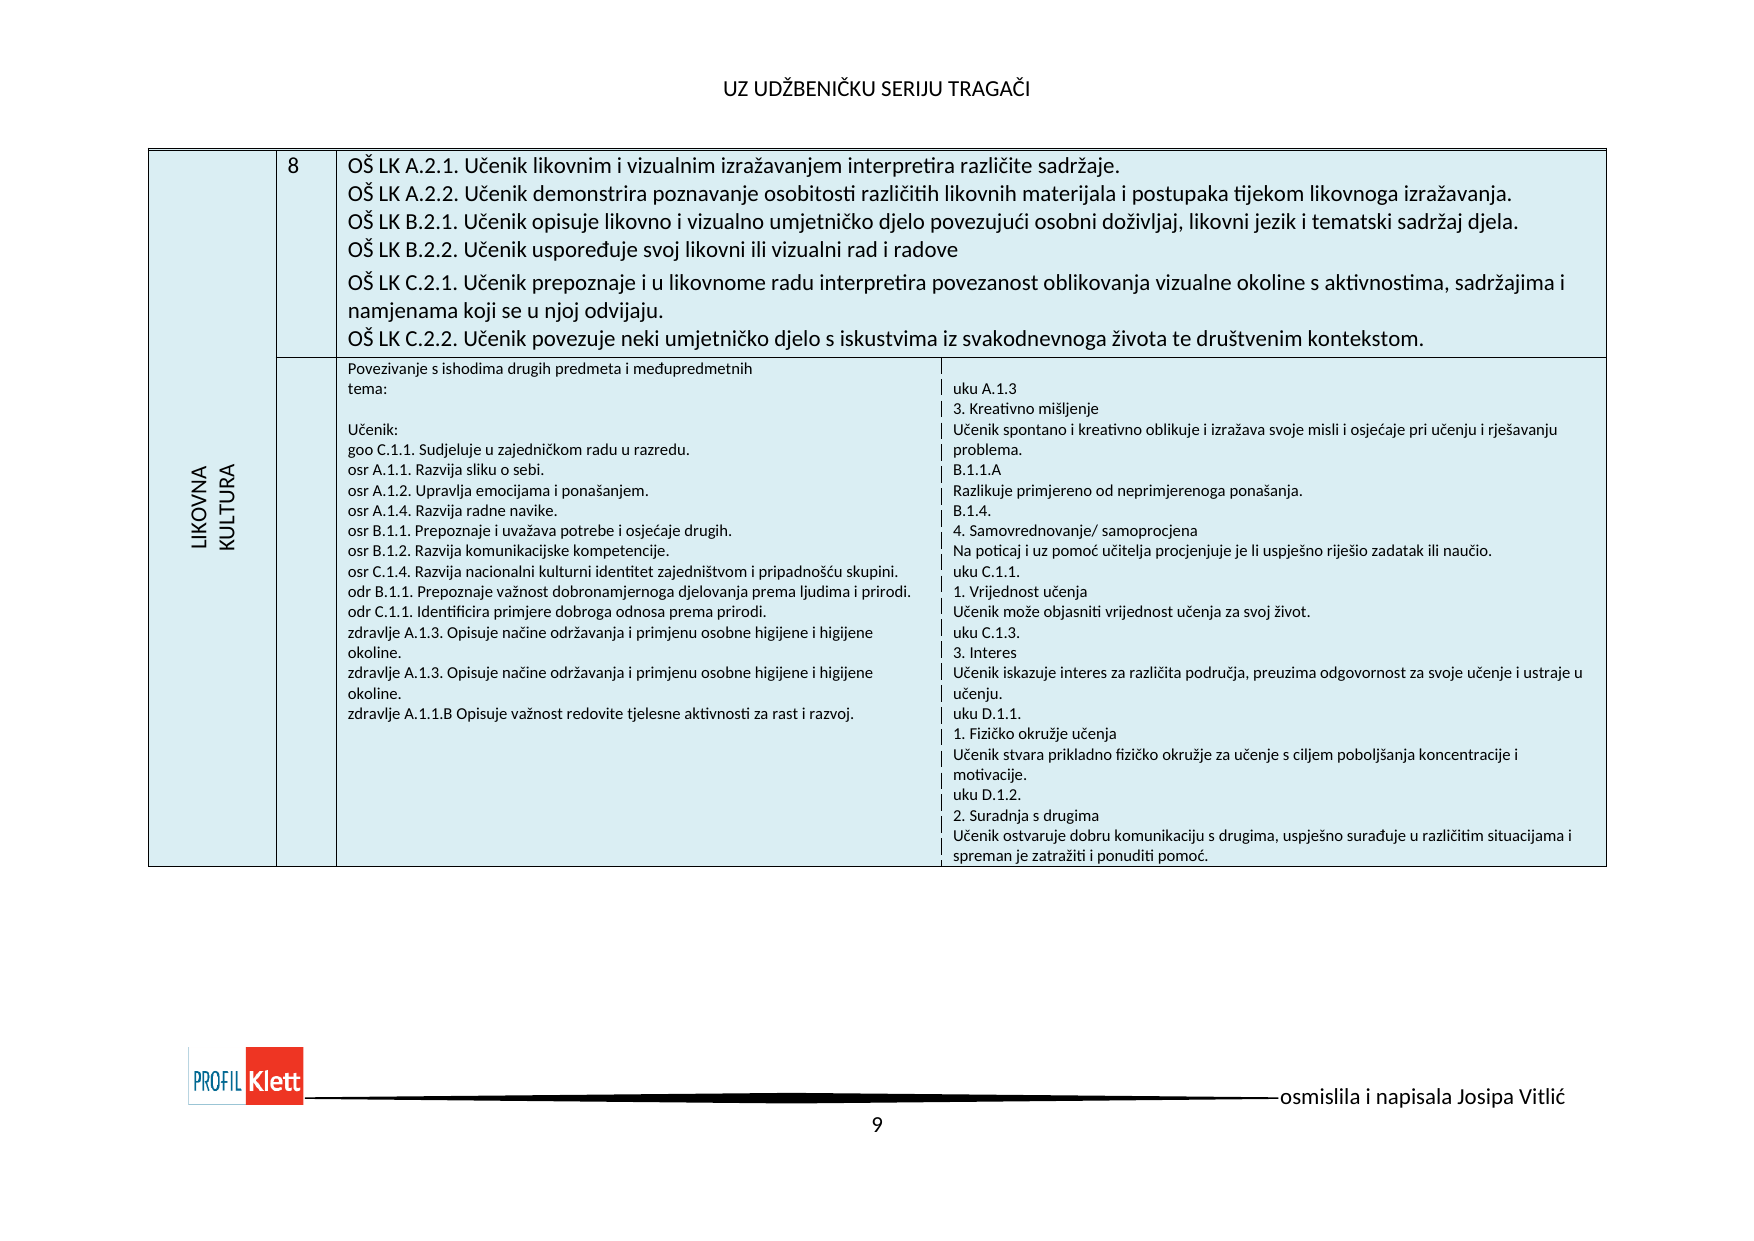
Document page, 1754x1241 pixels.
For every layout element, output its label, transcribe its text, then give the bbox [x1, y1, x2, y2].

table_cell [277, 358, 336, 866]
table_cell LIKOVNA KULTURA [149, 151, 276, 866]
picture [188, 1047, 304, 1105]
table_cell Povezivanje s ishodima drugih predmeta i međupredmetnih tema: Učenik: goo C.1.1. Sudjeluje u zajedničkom radu u razredu. osr A.1.1. Razvija sliku o sebi. osr A.1.2. Upravlja emocijama i ponašanjem. osr A.1.4. Razvija radne navike. osr B.1.1. Prepoznaje i uvažava potrebe i osjećaje drugih. osr B.1.2. Razvija komunikacijske kompetencije. osr C.1.4. Razvija nacionalni kulturni identitet zajedništvom i pripadnošću skupini. odr B.1.1. Prepoznaje važnost dobronamjernoga djelovanja prema ljudima i prirodi. odr C.1.1. Identificira primjere dobroga odnosa prema prirodi. zdravlje A.1.3. Opisuje načine održavanja i primjenu osobne higijene i higijene okoline. zdravlje A.1.3. Opisuje načine održavanja i primjenu osobne higijene i higijene okoline. zdravlje A.1.1.B Opisuje važnost redovite tjelesne aktivnosti za rast i razvoj. [337, 358, 942, 866]
table_cell OŠ LK A.2.1. Učenik likovnim i vizualnim izražavanjem interpretira različite sadržaje. OŠ LK A.2.2. Učenik demonstrira poznavanje osobitosti različitih likovnih materijala i postupaka tijekom likovnoga izražavanja. OŠ LK B.2.1. Učenik opisuje likovno i vizualno umjetničko djelo povezujući osobni doživljaj, likovni jezik i tematski sadržaj djela. OŠ LK B.2.2. Učenik uspoređuje svoj likovni ili vizualni rad i radove OŠ LK C.2.1. Učenik prepoznaje i u likovnome radu interpretira povezanost oblikovanja vizualne okoline s aktivnostima, sadržajima i namjenama koji se u njoj odvijaju. OŠ LK C.2.2. Učenik povezuje neki umjetničko djelo s iskustvima iz svakodnevnoga života te društvenim kontekstom. [337, 151, 1606, 357]
table_cell uku A.1.3 3. Kreativno mišljenje Učenik spontano i kreativno oblikuje i izražava svoje misli i osjećaje pri učenju i rješavanju problema. B.1.1.A Razlikuje primjereno od neprimjerenoga ponašanja. B.1.4. 4. Samovrednovanje/ samoprocjena Na poticaj i uz pomoć učitelja procjenjuje je li uspješno riješio zadatak ili naučio. uku C.1.1. 1. Vrijednost učenja Učenik može objasniti vrijednost učenja za svoj život. uku C.1.3. 3. Interes Učenik iskazuje interes za različita područja, preuzima odgovornost za svoje učenje i ustraje u učenju. uku D.1.1. 1. Fizičko okružje učenja Učenik stvara prikladno fizičko okružje za učenje s ciljem poboljšanja koncentracije i motivacije. uku D.1.2. 2. Suradnja s drugima Učenik ostvaruje dobru komunikaciju s drugima, uspješno surađuje u različitim situacijama i spreman je zatražiti i ponuditi pomoć. [942, 358, 1606, 866]
table_cell 8 [277, 151, 336, 357]
